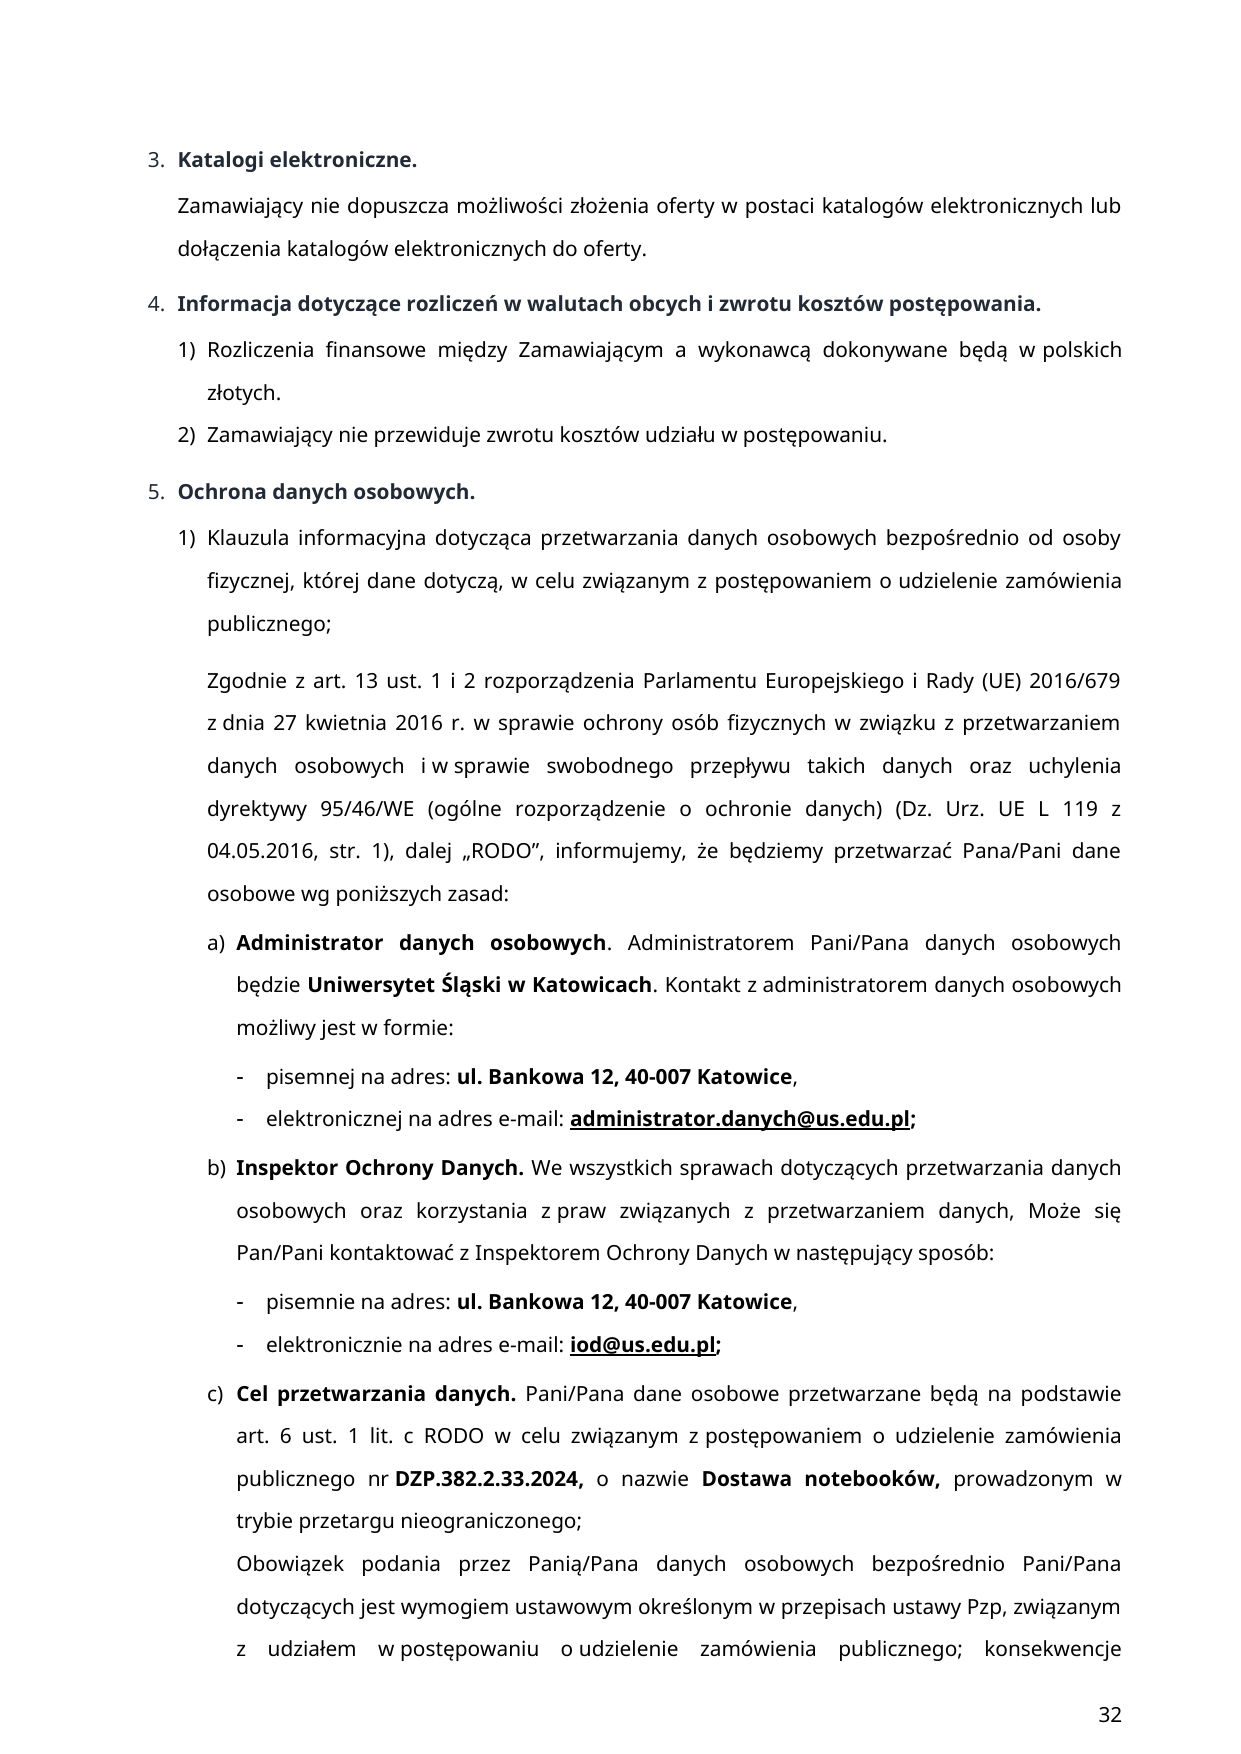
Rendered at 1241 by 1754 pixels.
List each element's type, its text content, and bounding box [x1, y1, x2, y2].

subtitle Katalogi elektroniczne. [148, 145, 1122, 174]
subtitle Zamawiający nie przewiduje zwrotu kosztów udziału w postępowaniu. [177, 420, 1122, 449]
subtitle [236, 1549, 1122, 1663]
text Zgodnie z art. 13 ust. 1 i 2 rozporządzenia Parlamentu Europejskiego i Rady (UE) 2016/679 z dnia 27 kwietnia 2016 r. w sprawie ochrony osób fizycznych w związku z przetwarzaniem danych osobowych i w sprawie swobodnego przepływu takich danych oraz uchylenia dyrektywy 95/46/WE (ogólne rozporządzenie o ochronie danych) (Dz. Urz. UE L 119 z 04.05.2016, str. 1), dalej „RODO”, informujemy, że będziemy przetwarzać Pana/Pani dane osobowe wg poniższych zasad: [207, 666, 1122, 907]
list elektronicznie na adres e-mail: iod@us.edu.pl; [236, 1330, 1122, 1358]
subtitle Informacja dotyczące rozliczeń w walutach obcych i zwrotu kosztów postępowania. [148, 289, 1122, 317]
subtitle Rozliczenia finansowe między Zamawiającym a wykonawcą dokonywane będą w polskich złotych. [177, 335, 1122, 406]
list pisemnie na adres: ul. Bankowa 12, 40-007 Katowice, [236, 1287, 1122, 1316]
list pisemnej na adres: ul. Bankowa 12, 40-007 Katowice, [236, 1062, 1122, 1090]
subtitle Cel przetwarzania danych. Pani/Pana dane osobowe przetwarzane będą na podstawie art. 6 ust. 1 lit. c RODO w celu związanym z postępowaniem o udzielenie zamówienia publicznego nr DZP.382.2.33.2024, o nazwie Dostawa notebooków, prowadzonym w trybie przetargu nieograniczonego; [207, 1379, 1122, 1535]
list elektronicznej na adres e-mail: administrator.danych@us.edu.pl; [236, 1104, 1122, 1133]
text Zamawiający nie dopuszcza możliwości złożenia oferty w postaci katalogów elektronicznych lub dołączenia katalogów elektronicznych do oferty. [177, 191, 1122, 262]
subtitle Inspektor Ochrony Danych. We wszystkich sprawach dotyczących przetwarzania danych osobowych oraz korzystania z praw związanych z przetwarzaniem danych, Może się Pan/Pani kontaktować z Inspektorem Ochrony Danych w następujący sposób: [207, 1153, 1122, 1267]
subtitle Administrator danych osobowych. Administratorem Pani/Pana danych osobowych będzie Uniwersytet Śląski w Katowicach. Kontakt z administratorem danych osobowych możliwy jest w formie: [207, 928, 1122, 1041]
subtitle Ochrona danych osobowych. [148, 477, 1122, 506]
subtitle Klauzula informacyjna dotycząca przetwarzania danych osobowych bezpośrednio od osoby fizycznej, której dane dotyczą, w celu związanym z postępowaniem o udzielenie zamówienia publicznego; [177, 523, 1122, 637]
